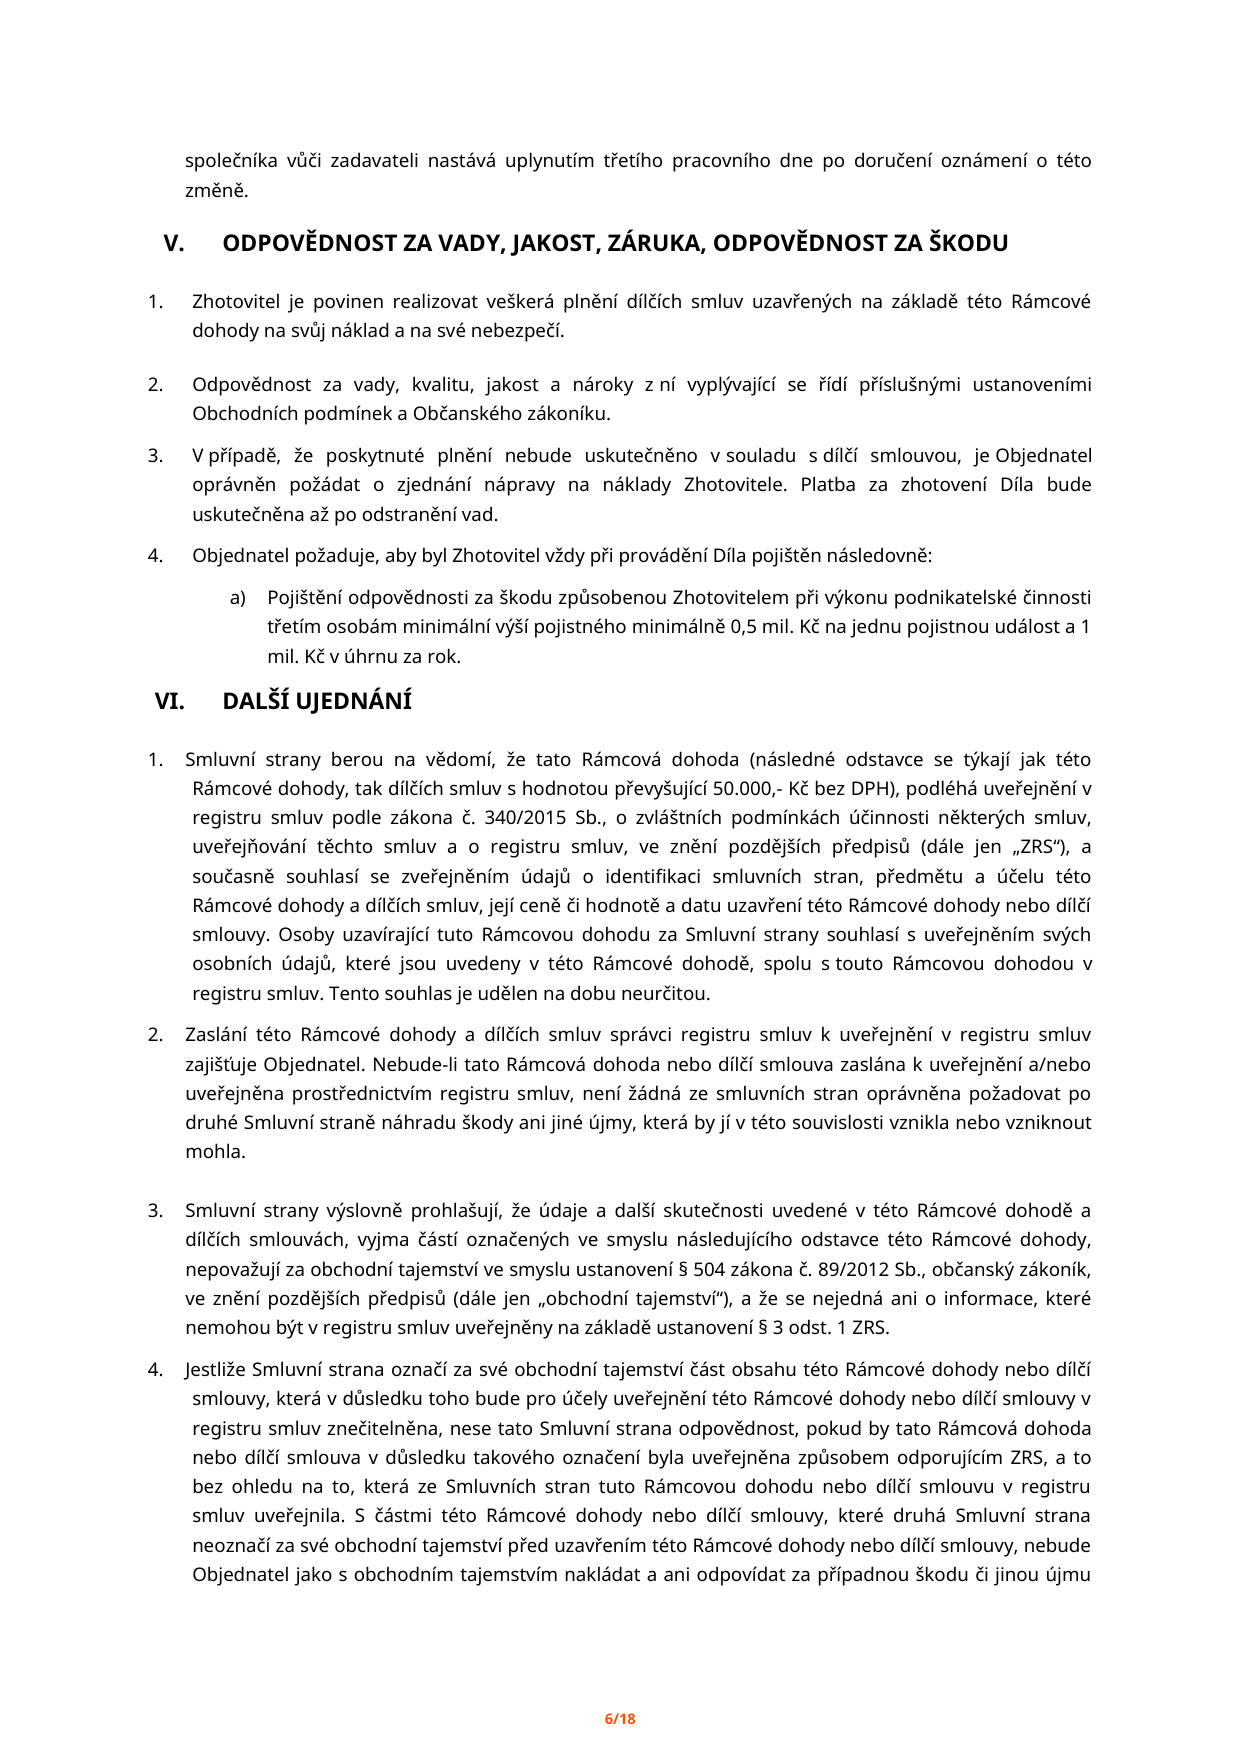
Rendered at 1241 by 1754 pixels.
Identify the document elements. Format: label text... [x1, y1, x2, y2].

list Odpovědnost za vady, kvalitu, jakost a nároky z ní vyplývající se řídí příslušnými ustanoveními Obchodních podmínek a Občanského zákoníku. [148, 371, 1093, 426]
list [148, 148, 1093, 202]
list Smluvní strany berou na vědomí, že tato Rámcová dohoda (následné odstavce se týkají jak této Rámcové dohody, tak dílčích smluv s hodnotou převyšující 50.000,- Kč bez DPH), podléhá uveřejnění v registru smluv podle zákona č. 340/2015 Sb., o zvláštních podmínkách účinnosti některých smluv, uveřejňování těchto smluv a o registru smluv, ve znění pozdějších předpisů (dále jen „ZRS“), a současně souhlasí se zveřejněním údajů o identifikaci smluvních stran, předmětu a účelu této Rámcové dohody a dílčích smluv, její ceně či hodnotě a datu uzavření této Rámcové dohody nebo dílčí smlouvy. Osoby uzavírající tuto Rámcovou dohodu za Smluvní strany souhlasí s uveřejněním svých osobních údajů, které jsou uvedeny v této Rámcové dohodě, spolu s touto Rámcovou dohodou v registru smluv. Tento souhlas je udělen na dobu neurčitou. [148, 746, 1093, 1006]
list DALŠÍ UJEDNÁNÍ [185, 685, 1093, 716]
list ODPOVĚDNOST ZA VADY, JAKOST, ZÁRUKA, ODPOVĚDNOST ZA ŠKODU [185, 227, 1093, 258]
list Objednatel požaduje, aby byl Zhotovitel vždy při provádění Díla pojištěn následovně: [148, 543, 1093, 568]
list Zhotovitel je povinen realizovat veškerá plnění dílčích smluv uzavřených na základě této Rámcové dohody na svůj náklad a na své nebezpečí. [148, 288, 1093, 343]
list V případě, že poskytnuté plnění nebude uskutečněno v souladu s dílčí smlouvou, je Objednatel oprávněn požádat o zjednání nápravy na náklady Zhotovitele. Platba za zhotovení Díla bude uskutečněna až po odstranění vad. [148, 442, 1093, 527]
list Pojištění odpovědnosti za škodu způsobenou Zhotovitelem při výkonu podnikatelské činnosti třetím osobám minimální výší pojistného minimálně 0,5 mil. Kč na jednu pojistnou událost a 1 mil. Kč v úhrnu za rok. [229, 584, 1093, 669]
list Zaslání této Rámcové dohody a dílčích smluv správci registru smluv k uveřejnění v registru smluv zajišťuje Objednatel. Nebude-li tato Rámcová dohoda nebo dílčí smlouva zaslána k uveřejnění a/nebo uveřejněna prostřednictvím registru smluv, není žádná ze smluvních stran oprávněna požadovat po druhé Smluvní straně náhradu škody ani jiné újmy, která by jí v této souvislosti vznikla nebo vzniknout mohla. [148, 1022, 1093, 1164]
list Smluvní strany výslovně prohlašují, že údaje a další skutečnosti uvedené v této Rámcové dohodě a dílčích smlouvách, vyjma částí označených ve smyslu následujícího odstavce této Rámcové dohody, nepovažují za obchodní tajemství ve smyslu ustanovení § 504 zákona č. 89/2012 Sb., občanský zákoník, ve znění pozdějších předpisů (dále jen „obchodní tajemství“), a že se nejedná ani o informace, které nemohou být v registru smluv uveřejněny na základě ustanovení § 3 odst. 1 ZRS. [148, 1197, 1093, 1340]
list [148, 1356, 1093, 1587]
